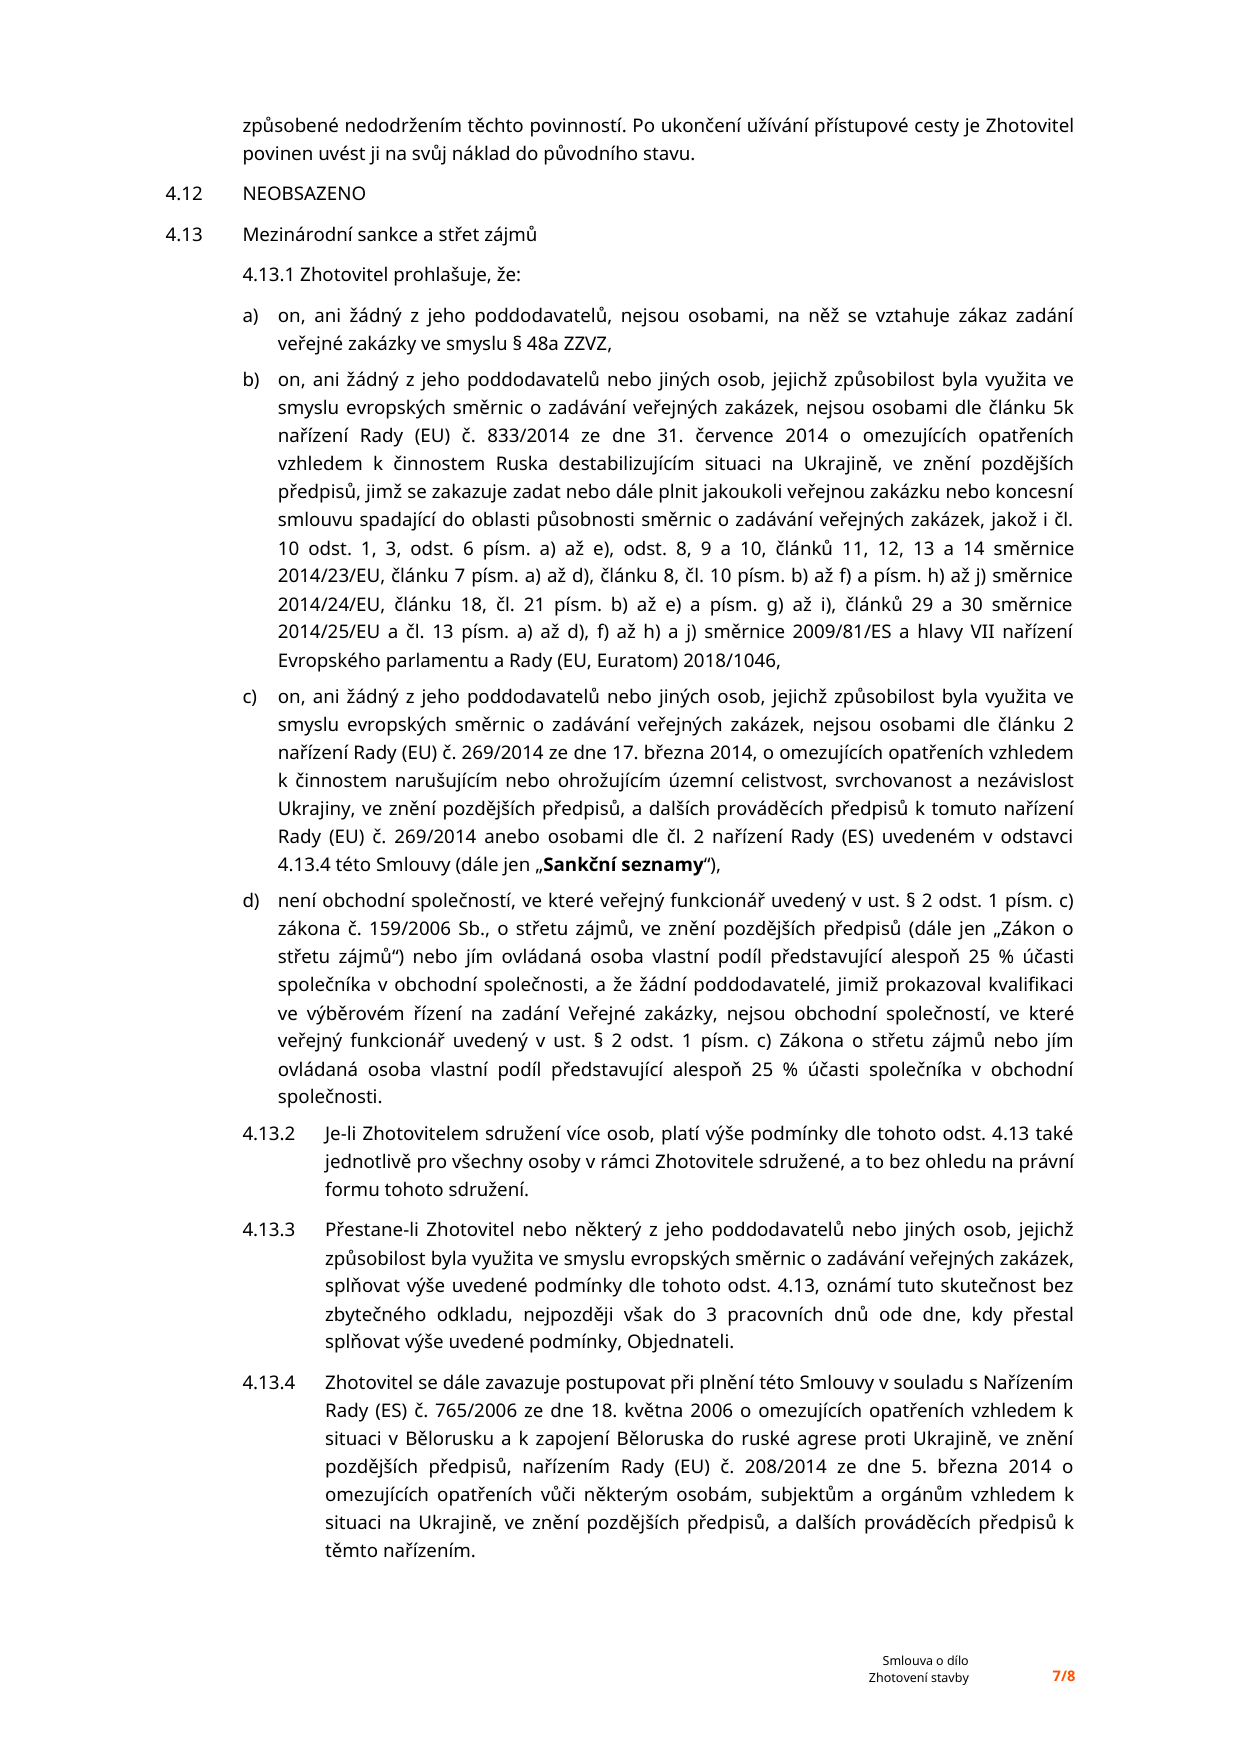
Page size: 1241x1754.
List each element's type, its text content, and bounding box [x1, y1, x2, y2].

list 4.13.1 Zhotovitel prohlašuje, že: [242, 262, 1075, 287]
list Je-li Zhotovitelem sdružení více osob, platí výše podmínky dle tohoto odst. 4.13 také jednotlivě pro všechny osoby v rámci Zhotovitele sdružené, a to bez ohledu na právní formu tohoto sdružení. [242, 1120, 1075, 1202]
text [165, 112, 1075, 166]
text NEOBSAZENO [165, 181, 1075, 206]
list není obchodní společností, ve které veřejný funkcionář uvedený v ust. § 2 odst. 1 písm. c) zákona č. 159/2006 Sb., o střetu zájmů, ve znění pozdějších předpisů (dále jen „Zákon o střetu zájmů“) nebo jím ovládaná osoba vlastní podíl představující alespoň 25 % účasti společníka v obchodní společnosti, a že žádní poddodavatelé, jimiž prokazoval kvalifikaci ve výběrovém řízení na zadání Veřejné zakázky, nejsou obchodní společností, ve které veřejný funkcionář uvedený v ust. § 2 odst. 1 písm. c) Zákona o střetu zájmů nebo jím ovládaná osoba vlastní podíl představující alespoň 25 % účasti společníka v obchodní společnosti. [242, 888, 1075, 1109]
list on, ani žádný z jeho poddodavatelů nebo jiných osob, jejichž způsobilost byla využita ve smyslu evropských směrnic o zadávání veřejných zakázek, nejsou osobami dle článku 5k nařízení Rady (EU) č. 833/2014 ze dne 31. července 2014 o omezujících opatřeních vzhledem k činnostem Ruska destabilizujícím situaci na Ukrajině, ve znění pozdějších předpisů, jimž se zakazuje zadat nebo dále plnit jakoukoli veřejnou zakázku nebo koncesní smlouvu spadající do oblasti působnosti směrnic o zadávání veřejných zakázek, jakož i čl. 10 odst. 1, 3, odst. 6 písm. a) až e), odst. 8, 9 a 10, článků 11, 12, 13 a 14 směrnice 2014/23/EU, článku 7 písm. a) až d), článku 8, čl. 10 písm. b) až f) a písm. h) až j) směrnice 2014/24/EU, článku 18, čl. 21 písm. b) až e) a písm. g) až i), článků 29 a 30 směrnice 2014/25/EU a čl. 13 písm. a) až d), f) až h) a j) směrnice 2009/81/ES a hlavy VII nařízení Evropského parlamentu a Rady (EU, Euratom) 2018/1046, [242, 367, 1075, 672]
list Přestane-li Zhotovitel nebo některý z jeho poddodavatelů nebo jiných osob, jejichž způsobilost byla využita ve smyslu evropských směrnic o zadávání veřejných zakázek, splňovat výše uvedené podmínky dle tohoto odst. 4.13, oznámí tuto skutečnost bez zbytečného odkladu, nejpozději však do 3 pracovních dnů ode dne, kdy přestal splňovat výše uvedené podmínky, Objednateli. [242, 1217, 1075, 1354]
list on, ani žádný z jeho poddodavatelů nebo jiných osob, jejichž způsobilost byla využita ve smyslu evropských směrnic o zadávání veřejných zakázek, nejsou osobami dle článku 2 nařízení Rady (EU) č. 269/2014 ze dne 17. března 2014, o omezujících opatřeních vzhledem k činnostem narušujícím nebo ohrožujícím územní celistvost, svrchovanost a nezávislost Ukrajiny, ve znění pozdějších předpisů, a dalších prováděcích předpisů k tomuto nařízení Rady (EU) č. 269/2014 anebo osobami dle čl. 2 nařízení Rady (ES) uvedeném v odstavci 4.13.4 této Smlouvy (dále jen „Sankční seznamy“), [242, 683, 1075, 877]
text Mezinárodní sankce a střet zájmů [165, 221, 1075, 247]
list Zhotovitel se dále zavazuje postupovat při plnění této Smlouvy v souladu s Nařízením Rady (ES) č. 765/2006 ze dne 18. května 2006 o omezujících opatřeních vzhledem k situaci v Bělorusku a k zapojení Běloruska do ruské agrese proti Ukrajině, ve znění pozdějších předpisů, nařízením Rady (EU) č. 208/2014 ze dne 5. března 2014 o omezujících opatřeních vůči některým osobám, subjektům a orgánům vzhledem k situaci na Ukrajině, ve znění pozdějších předpisů, a dalších prováděcích předpisů k těmto nařízením. [242, 1369, 1075, 1563]
list on, ani žádný z jeho poddodavatelů, nejsou osobami, na něž se vztahuje zákaz zadání veřejné zakázky ve smyslu § 48a ZZVZ, [242, 302, 1075, 356]
